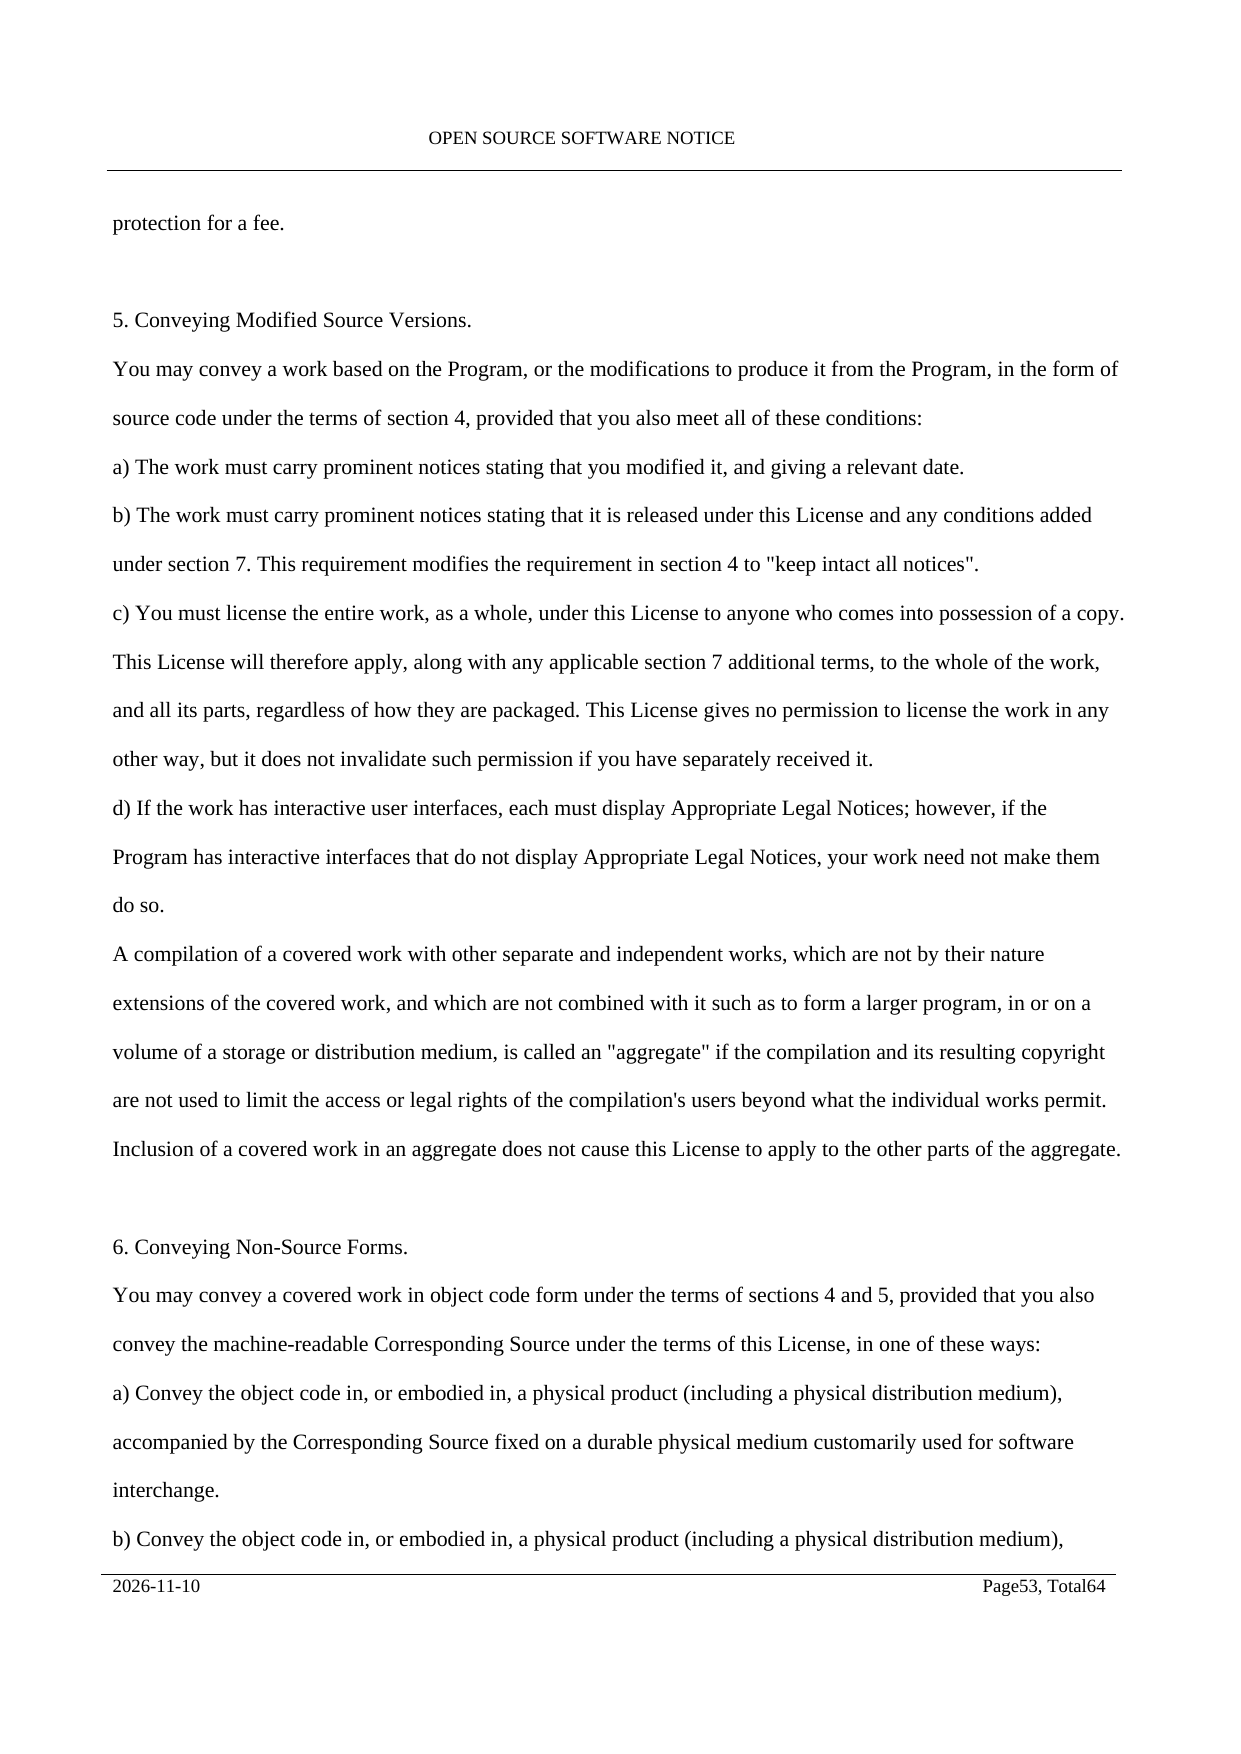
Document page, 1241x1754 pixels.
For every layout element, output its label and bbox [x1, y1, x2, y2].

text [112, 206, 1128, 1555]
